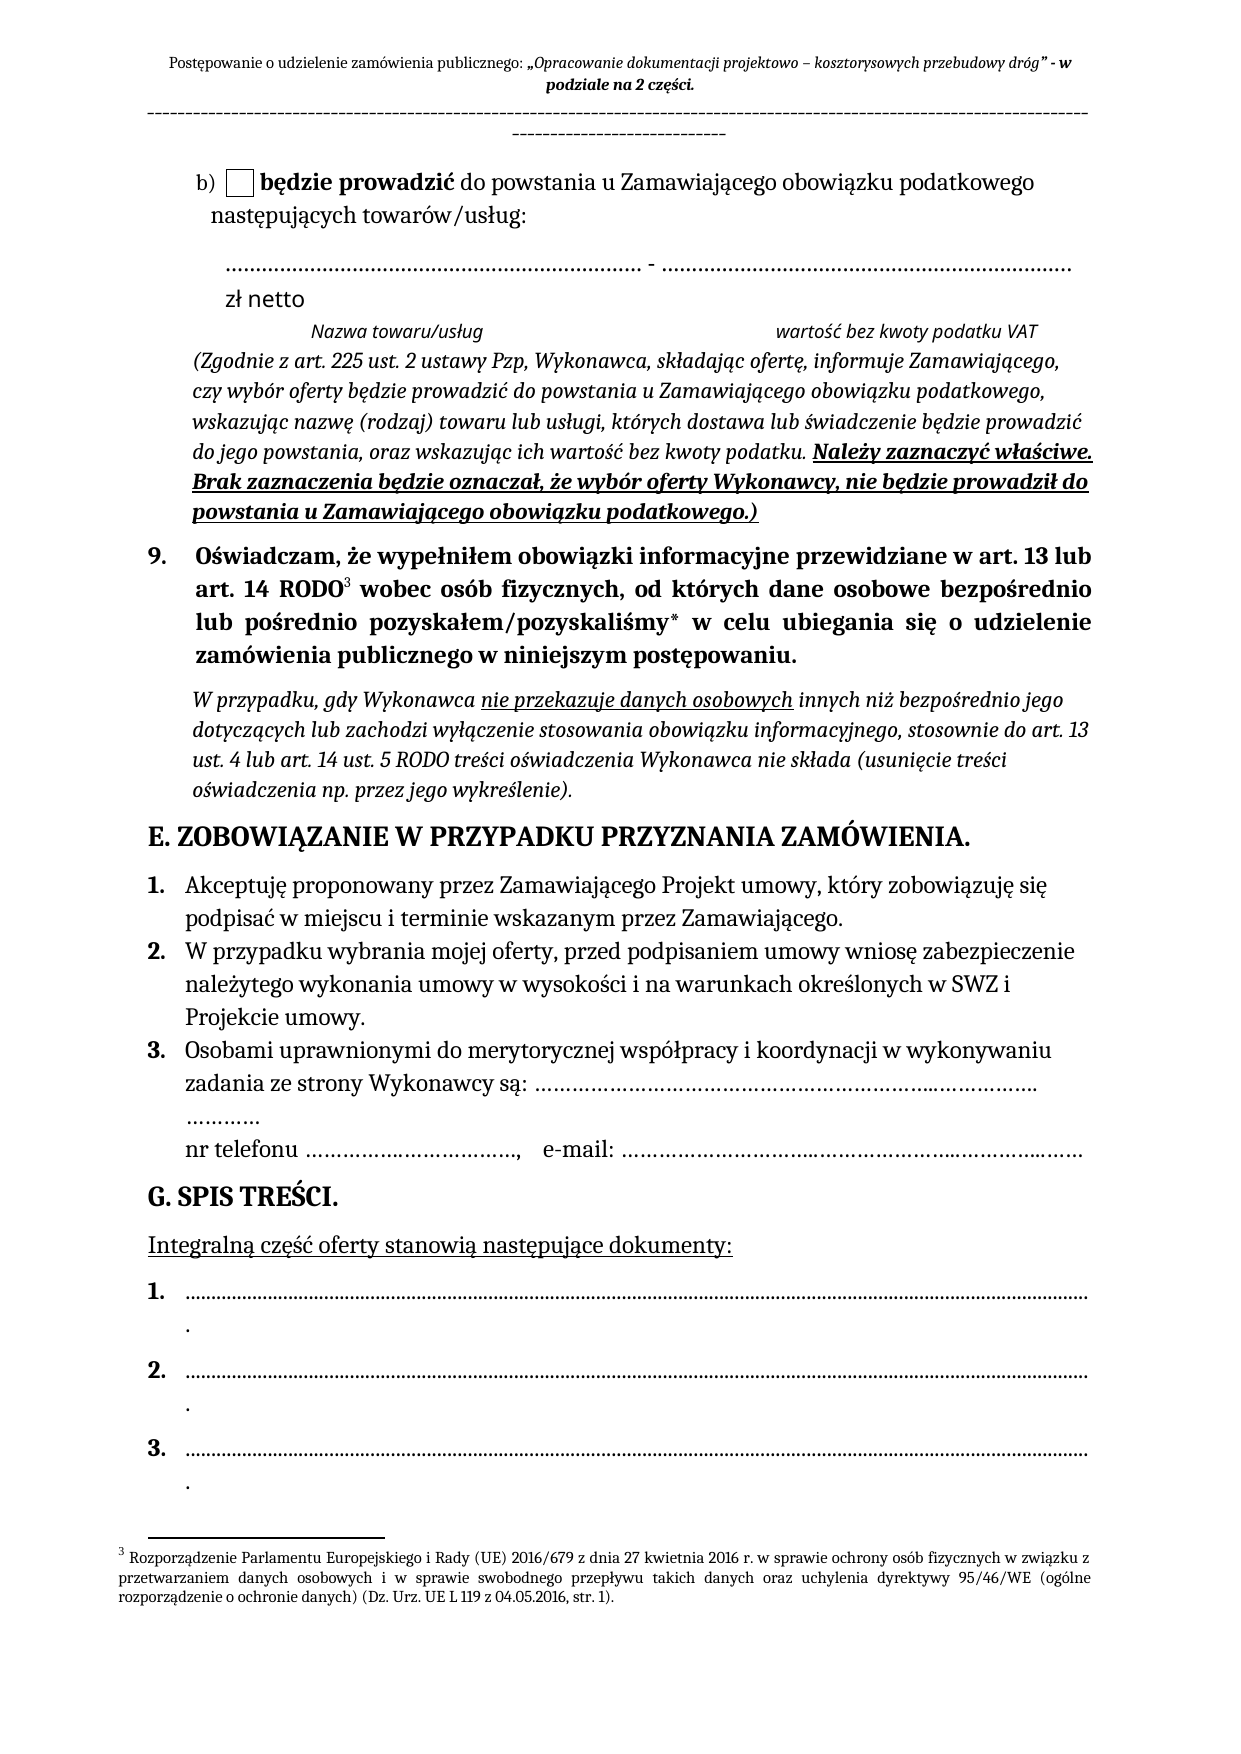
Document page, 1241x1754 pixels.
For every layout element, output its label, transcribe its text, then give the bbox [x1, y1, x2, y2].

text G. SPIS TREŚCI. [148, 1180, 1093, 1214]
list będzie prowadzić do powstania u Zamawiającego obowiązku podatkowego następujących towarów/usług: [196, 168, 1093, 230]
list ................................................................................................................................................................................. [148, 1434, 1093, 1496]
text Integralną część oferty stanowią następujące dokumenty: [148, 1231, 1093, 1260]
list W przypadku wybrania mojej oferty, przed podpisaniem umowy wniosę zabezpieczenie należytego wykonania umowy w wysokości i na warunkach określonych w SWZ i Projekcie umowy. [147, 937, 1093, 1032]
text Nazwa towaru/usług wartość bez kwoty podatku VAT [185, 319, 1093, 344]
list Oświadczam, że wypełniłem obowiązki informacyjne przewidziane w art. 13 lub art. 14 RODO wobec osób fizycznych, od których dane osobowe bezpośrednio lub pośrednio pozyskałem/pozyskaliśmy* w celu ubiegania się o udzielenie zamówienia publicznego w niniejszym postępowaniu. [148, 542, 1093, 669]
text E. ZOBOWIĄZANIE W PRZYPADKU PRZYZNANIA ZAMÓWIENIA. [148, 820, 1093, 853]
text nr telefonu …………….………………, e-mail: …………………………..…………………..…………..…… [185, 1135, 1093, 1164]
text (Zgodnie z art. 225 ust. 2 ustawy Pzp, Wykonawca, składając ofertę, informuje Zamawiającego, czy wybór oferty będzie prowadzić do powstania u Zamawiającego obowiązku podatkowego, wskazując nazwę (rodzaj) towaru lub usługi, których dostawa lub świadczenie będzie prowadzić do jego powstania, oraz wskazując ich wartość bez kwoty podatku. Należy zaznaczyć właściwe. Brak zaznaczenia będzie oznaczał, że wybór oferty Wykonawcy, nie będzie prowadził do powstania u Zamawiającego obowiązku podatkowego.) [192, 348, 1093, 525]
text W przypadku, gdy Wykonawca nie przekazuje danych osobowych innych niż bezpośrednio jego dotyczących lub zachodzi wyłączenie stosowania obowiązku informacyjnego, stosownie do art. 13 ust. 4 lub art. 14 ust. 5 RODO treści oświadczenia Wykonawca nie składa (usunięcie treści oświadczenia np. przez jego wykreślenie). [192, 686, 1093, 803]
text …………………………………………………………… - ………………………………………………………….. zł netto [225, 247, 1093, 314]
list Osobami uprawnionymi do merytorycznej współpracy i koordynacji w wykonywaniu zadania ze strony Wykonawcy są: ………………………………………………………..…………….………… [147, 1036, 1093, 1131]
list ................................................................................................................................................................................. [148, 1277, 1093, 1339]
list Akceptuję proponowany przez Zamawiającego Projekt umowy, który zobowiązuję się podpisać w miejscu i terminie wskazanym przez Zamawiającego. [148, 871, 1093, 932]
list ................................................................................................................................................................................. [148, 1356, 1093, 1417]
